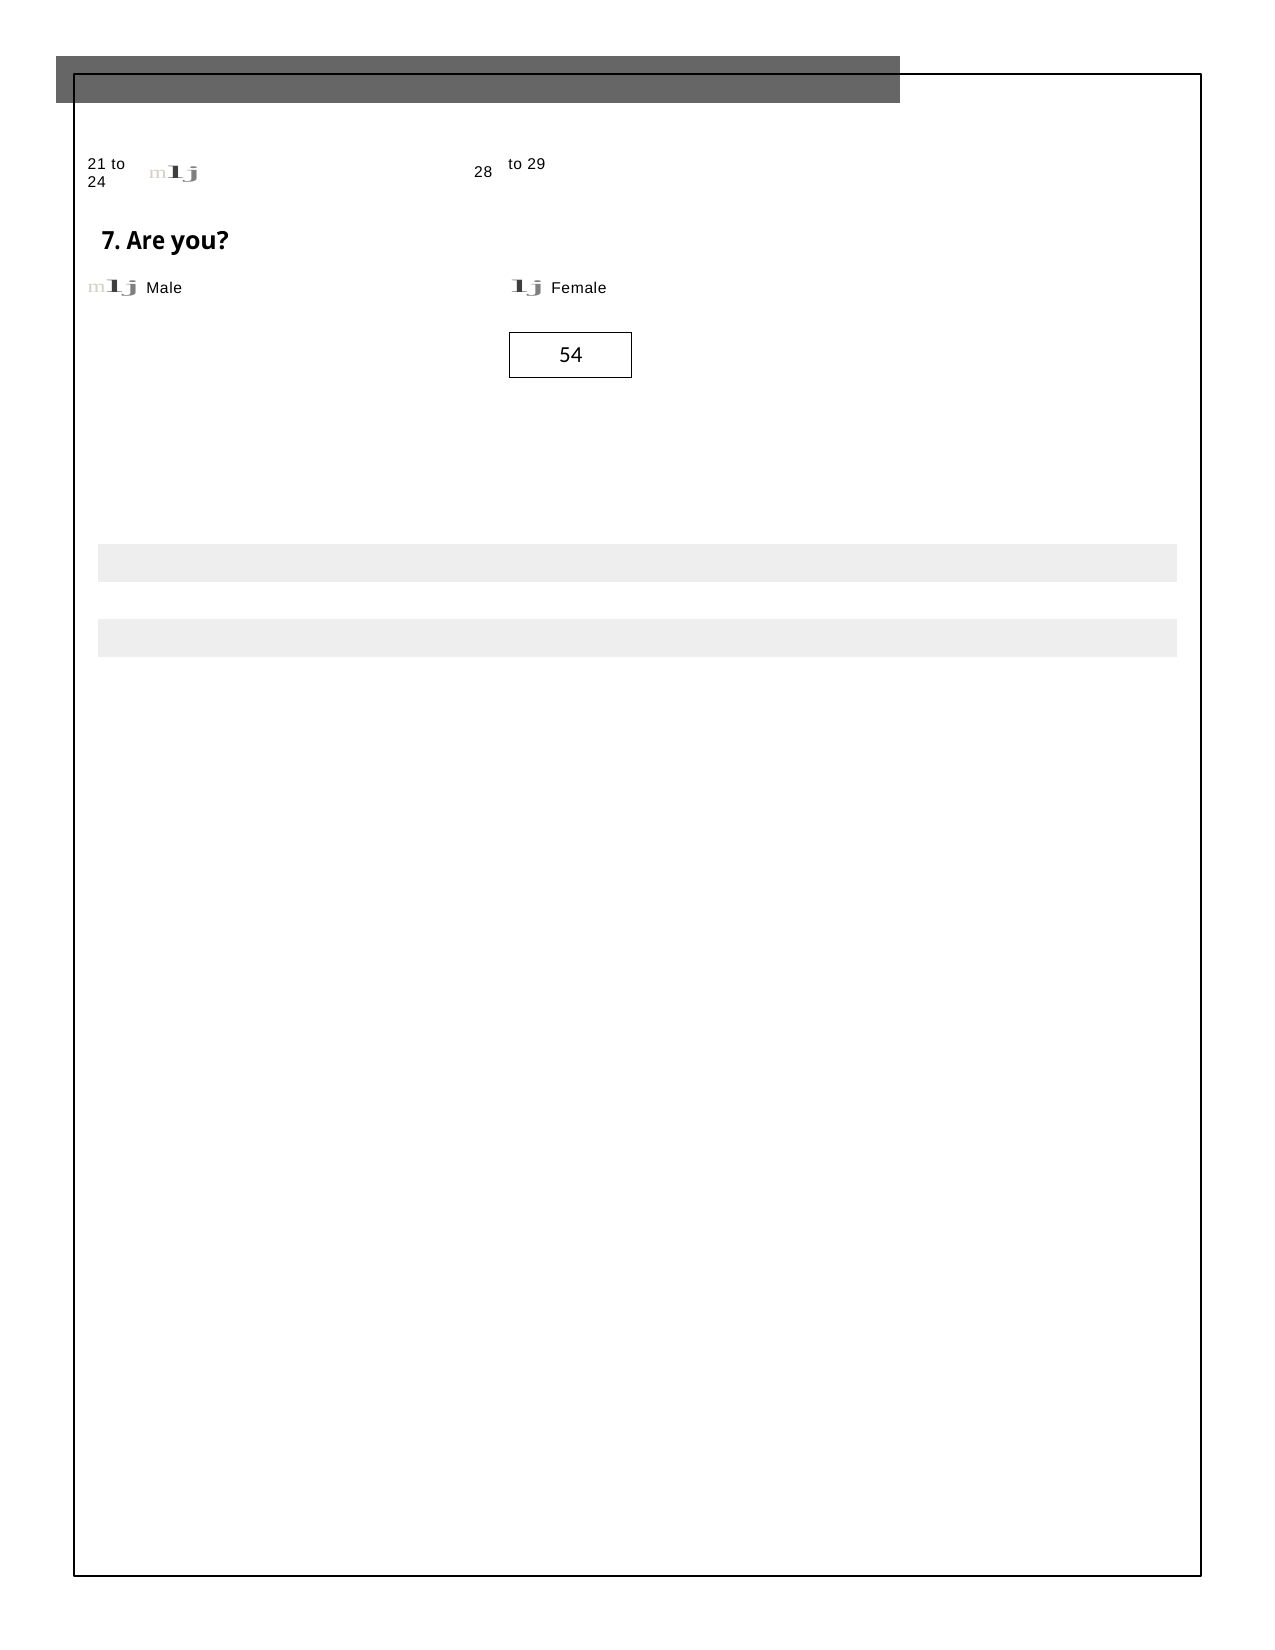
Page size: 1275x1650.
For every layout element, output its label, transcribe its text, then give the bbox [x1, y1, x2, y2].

text mlj Male lj Female [87, 278, 1192, 296]
text mlj [148, 162, 216, 180]
text 7. Are you? [102, 223, 1187, 254]
text 21 to 24 [87, 154, 139, 189]
text 28 to 29 [508, 154, 1187, 172]
